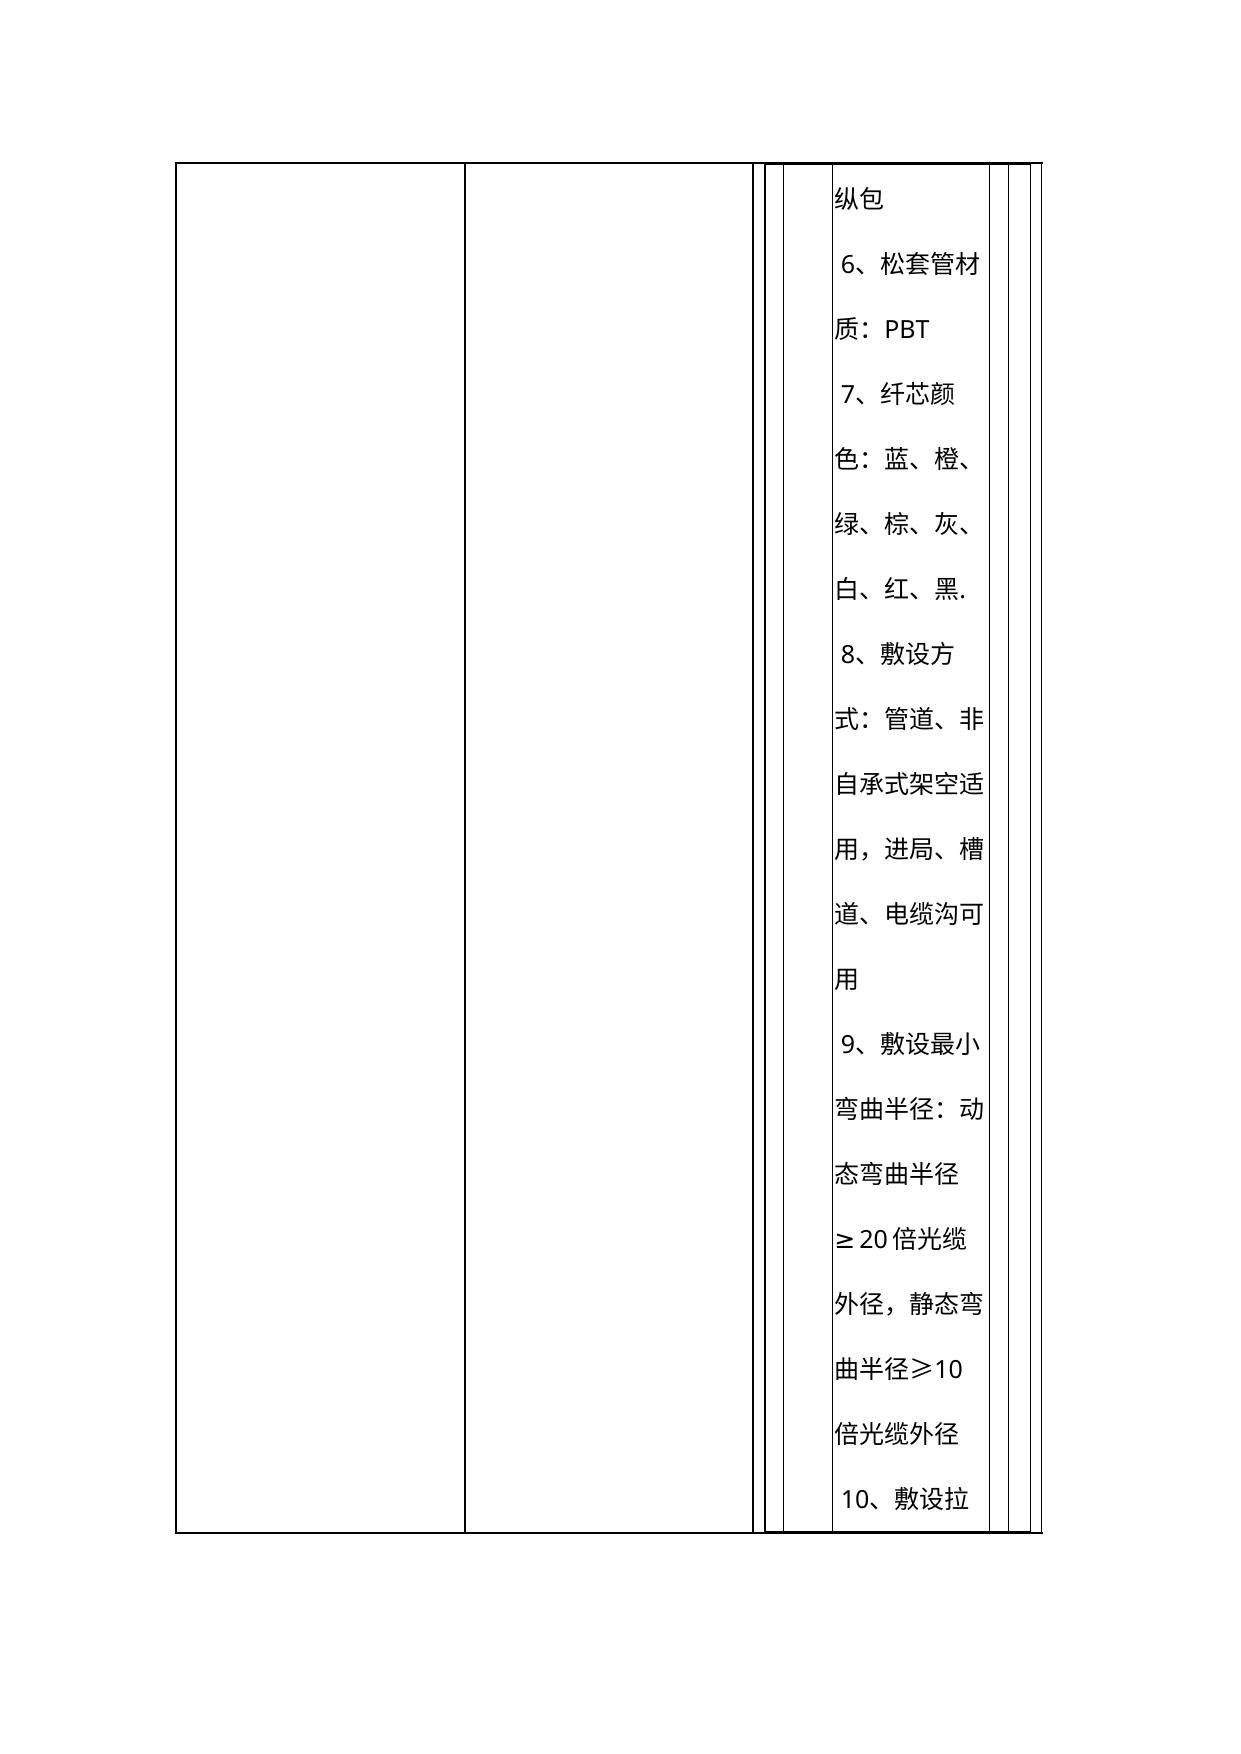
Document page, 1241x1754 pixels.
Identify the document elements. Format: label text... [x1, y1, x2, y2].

table_cell [833, 165, 989, 1531]
table_cell [1009, 165, 1030, 1531]
table_cell 1 [177, 164, 464, 1532]
table_cell [466, 164, 752, 1532]
table_cell [784, 165, 832, 1531]
table_cell [1031, 164, 1041, 1532]
table_cell [766, 165, 783, 1531]
table_cell [990, 165, 1008, 1531]
table_cell [754, 164, 764, 1532]
